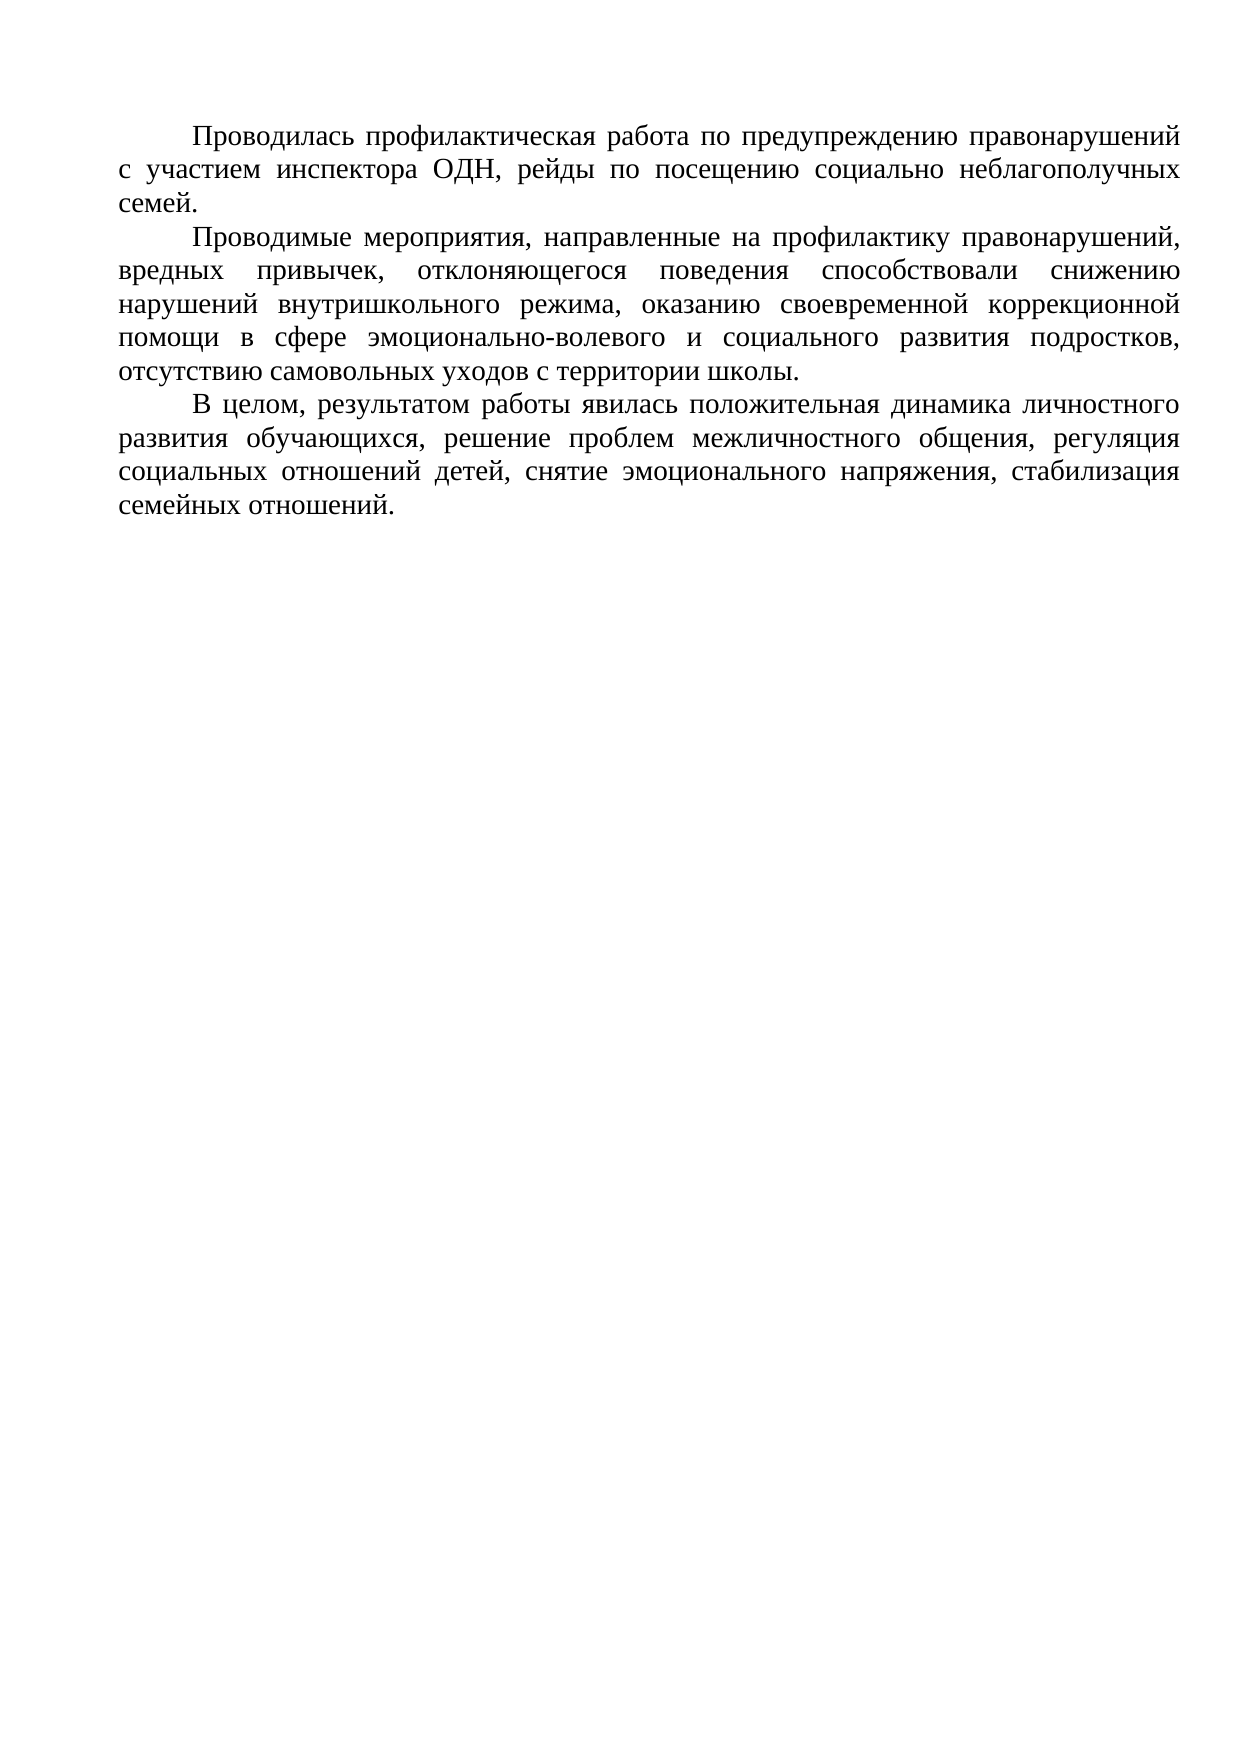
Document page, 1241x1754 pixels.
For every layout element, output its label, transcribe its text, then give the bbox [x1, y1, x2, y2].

text Проводилась профилактическая работа по предупреждению правонарушений с участием инспектора ОДН, рейды по посещению социально неблагополучных семей. [118, 118, 1181, 219]
text В целом, результатом работы явилась положительная динамика личностного развития обучающихся, решение проблем межличностного общения, регуляция социальных отношений детей, снятие эмоционального напряжения, стабилизация семейных отношений. [118, 386, 1181, 521]
text Проводимые мероприятия, направленные на профилактику правонарушений, вредных привычек, отклоняющегося поведения способствовали снижению нарушений внутришкольного режима, оказанию своевременной коррекционной помощи в сфере эмоционально-волевого и социального развития подростков, отсутствию самовольных уходов с территории школы. [118, 219, 1181, 386]
